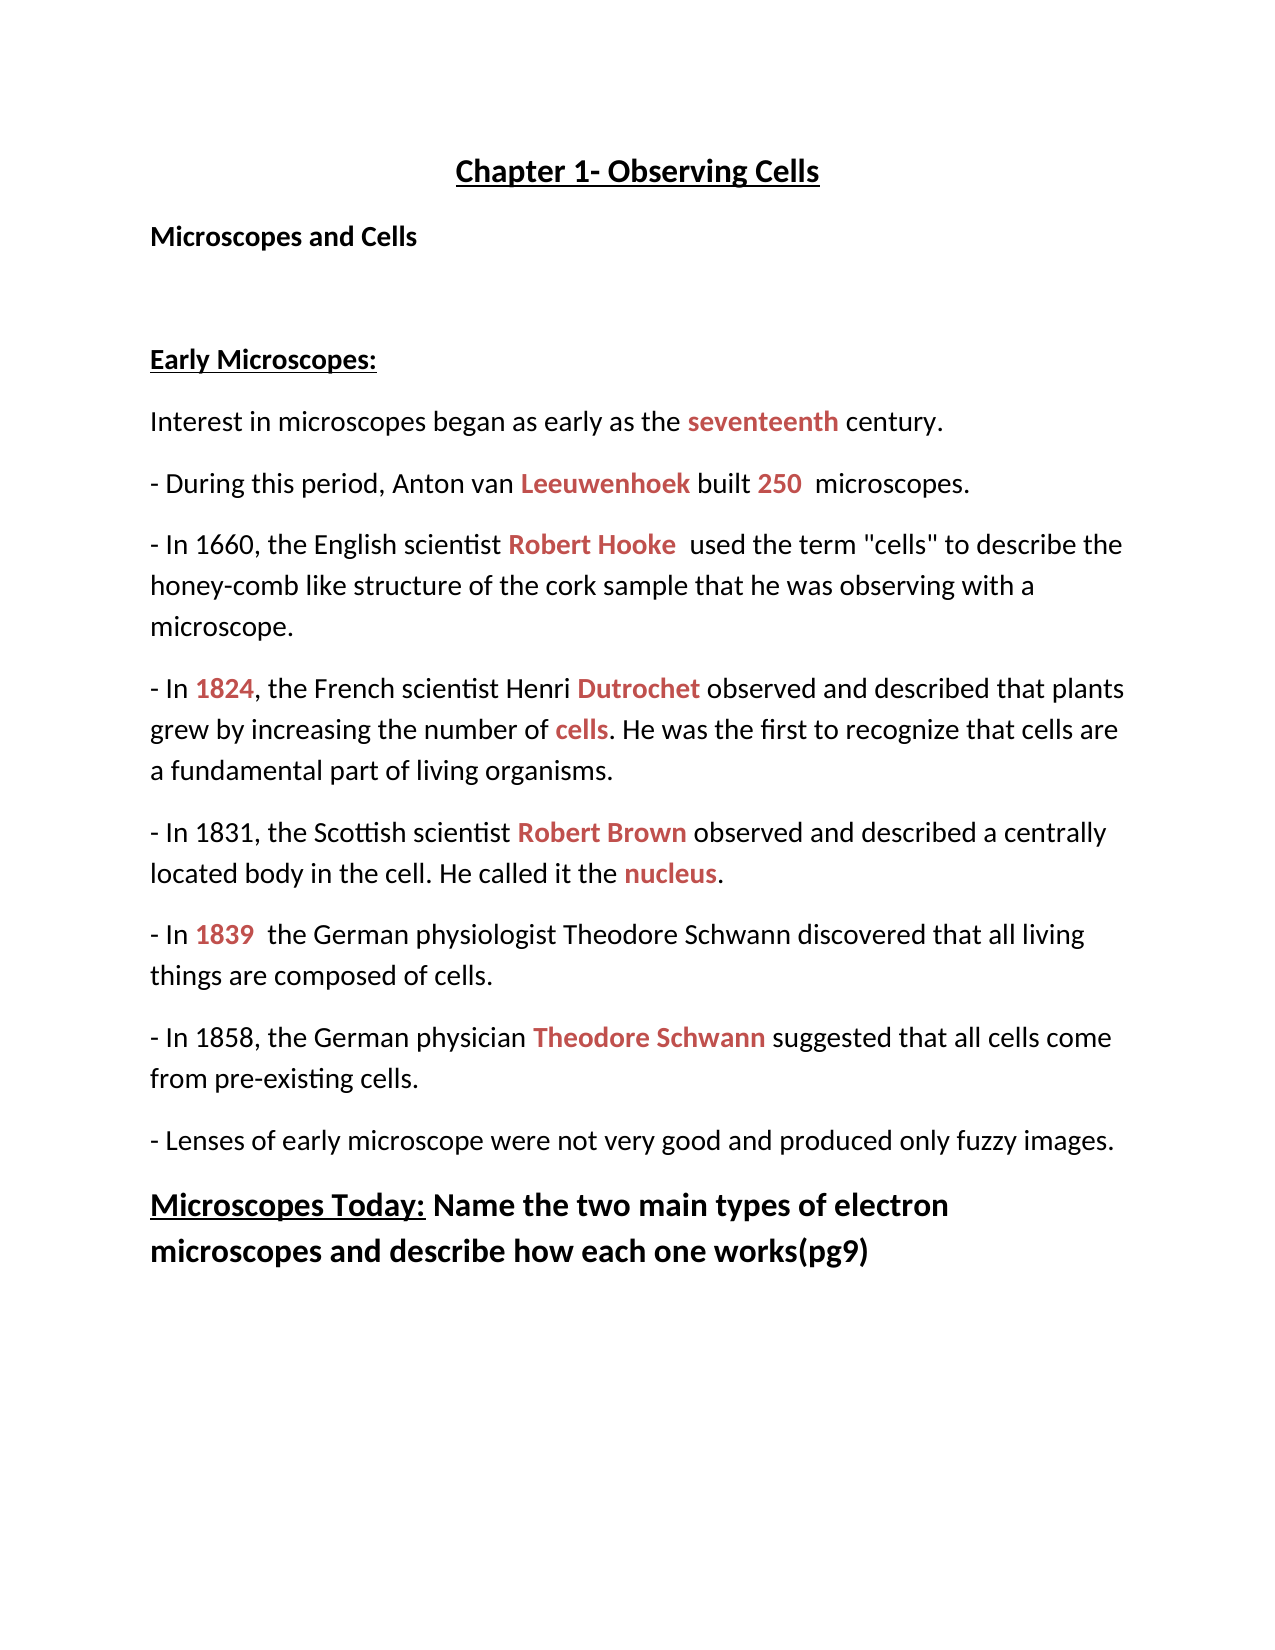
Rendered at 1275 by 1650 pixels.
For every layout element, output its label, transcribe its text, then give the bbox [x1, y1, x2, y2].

text - During this period, Anton van Leeuwenhoek built 250 microscopes. [150, 465, 1125, 500]
text Microscopes Today: Name the two main types of electron microscopes and describe how each one works(pg9) [150, 1184, 1125, 1271]
text - In 1839 the German physiologist Theodore Schwann discovered that all living things are composed of cells. [150, 916, 1125, 993]
text - In 1824, the French scientist Henri Dutrochet observed and described that plants grew by increasing the number of cells. He was the first to recognize that cells are a fundamental part of living organisms. [150, 670, 1125, 788]
text - In 1858, the German physician Theodore Schwann suggested that all cells come from pre-existing cells. [150, 1019, 1125, 1096]
text - In 1831, the Scottish scientist Robert Brown observed and described a centrally located body in the cell. He called it the nucleus. [150, 814, 1125, 890]
text - Lenses of early microscope were not very good and produced only fuzzy images. [150, 1122, 1125, 1157]
text - In 1660, the English scientist Robert Hooke used the term "cells" to describe the honey-comb like structure of the cork sample that he was observing with a microscope. [150, 526, 1125, 644]
text Early Microscopes: [150, 341, 1125, 377]
text Microscopes and Cells [150, 218, 1125, 253]
text Chapter 1- Observing Cells [150, 150, 1125, 191]
text Interest in microscopes began as early as the seventeenth century. [150, 403, 1125, 438]
